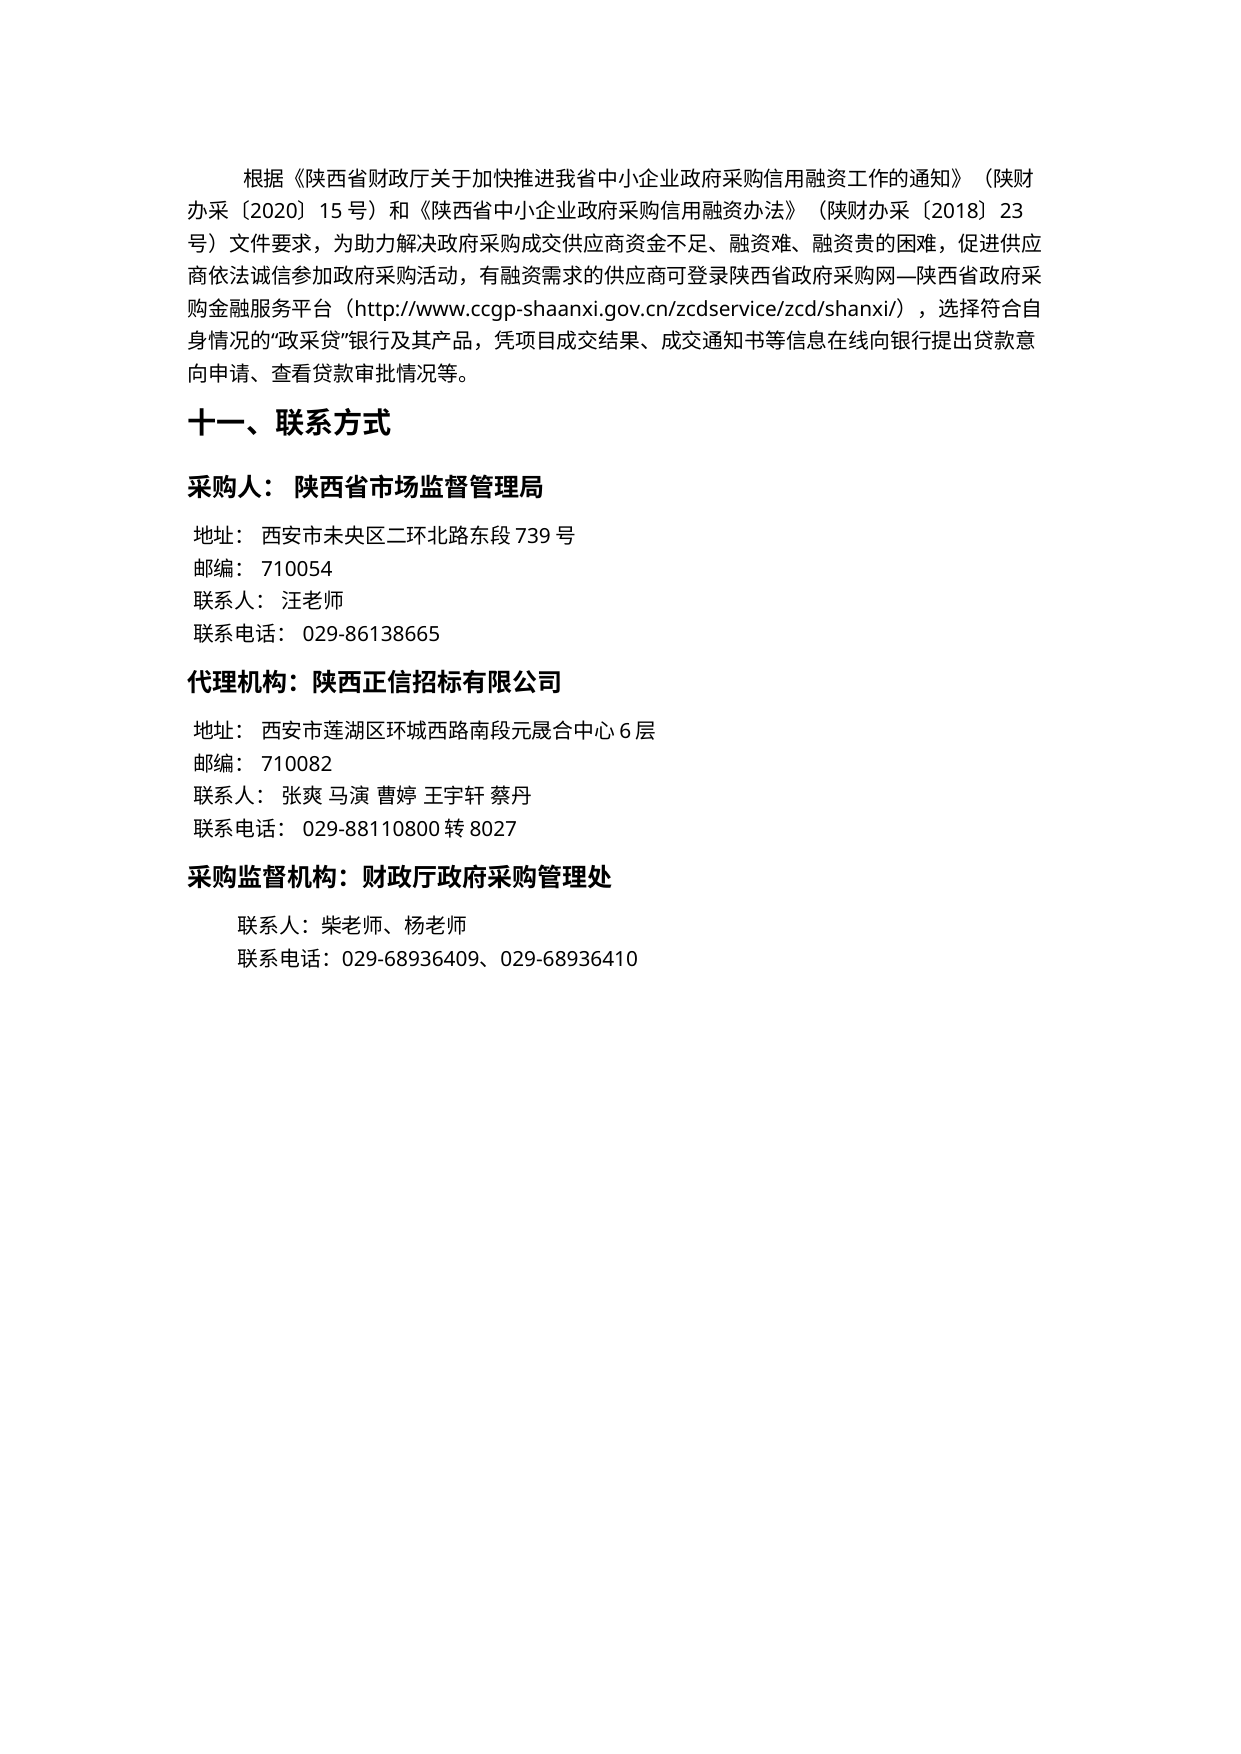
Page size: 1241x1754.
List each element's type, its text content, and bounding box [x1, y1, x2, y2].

text 采购监督机构：财政厅政府采购管理处 [187, 844, 1053, 909]
text 邮编： 710082 [187, 747, 1053, 779]
text 联系电话： 029-86138665 [187, 617, 1053, 649]
text 十一、联系方式 [187, 389, 1053, 454]
text 联系电话： 029-88110800转8027 [187, 812, 1053, 844]
text 联系电话：029-68936409、029-68936410 [187, 942, 1053, 974]
text 采购人： 陕西省市场监督管理局 [187, 454, 1053, 519]
text 联系人： 张爽 马演 曹婷 王宇轩 蔡丹 [187, 779, 1053, 812]
text 联系人：柴老师、杨老师 [187, 909, 1053, 942]
text 联系人： 汪老师 [187, 584, 1053, 617]
text 地址： 西安市莲湖区环城西路南段元晟合中心6层 [187, 714, 1053, 747]
text 代理机构：陕西正信招标有限公司 [187, 649, 1053, 714]
text 根据《陕西省财政厅关于加快推进我省中小企业政府采购信用融资工作的通知》（陕财办采〔2020〕15 号）和《陕西省中小企业政府采购信用融资办法》（陕财办采〔2018〕23 号）文件要求，为助力解决政府采购成交供应商资金不足、融资难、融资贵的困难，促进供应商依法诚信参加政府采购活动，有融资需求的供应商可登录陕西省政府采购网—陕西省政府采购金融服务平台（http://www.ccgp-shaanxi.gov.cn/zcdservice/zcd/shanxi/），选择符合自身情况的“政采贷”银行及其产品，凭项目成交结果、成交通知书等信息在线向银行提出贷款意向申请、查看贷款审批情况等。 [187, 162, 1053, 389]
text 地址： 西安市未央区二环北路东段739号 [187, 519, 1053, 552]
text 邮编： 710054 [187, 552, 1053, 584]
